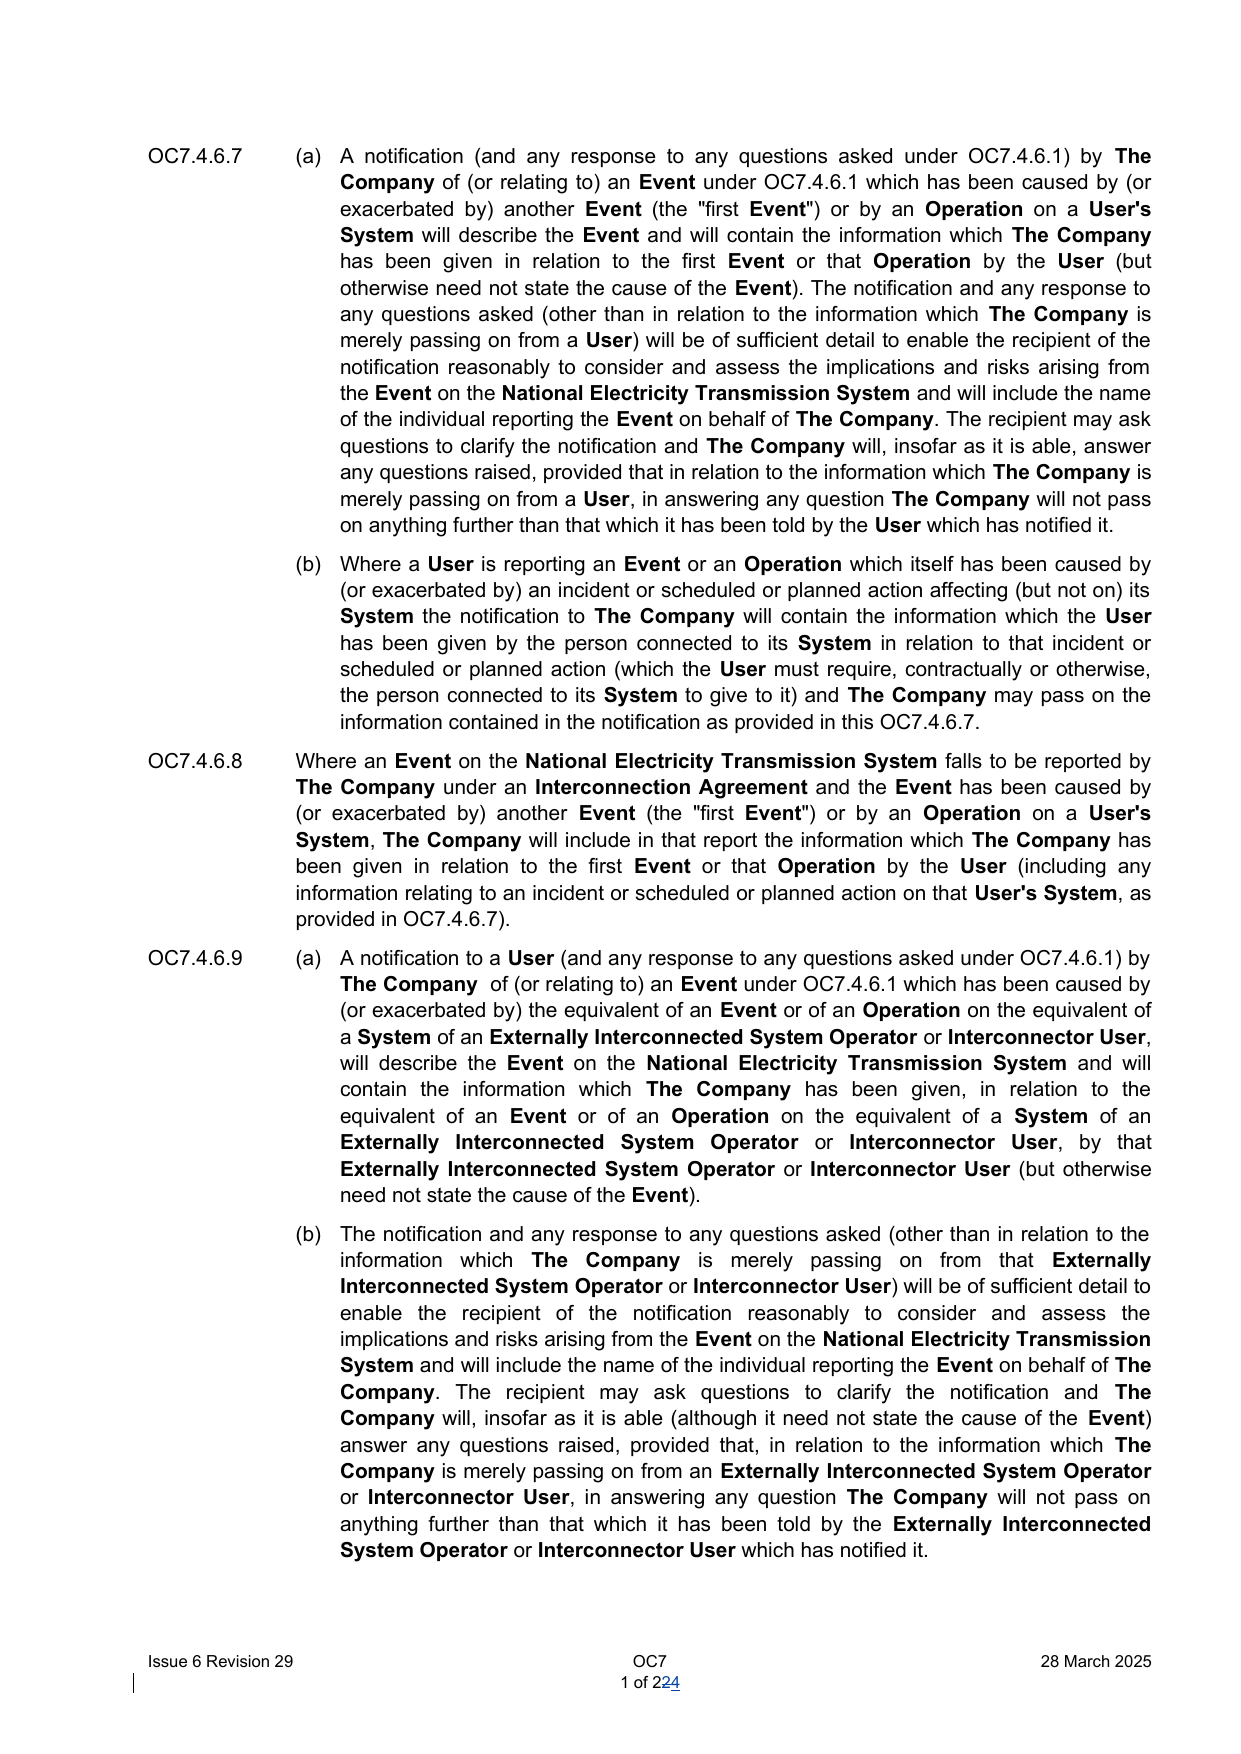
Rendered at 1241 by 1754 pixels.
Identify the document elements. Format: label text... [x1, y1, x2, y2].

text OC7.4.6.8 Where an Event on the National Electricity Transmission System falls to be reported by The Company under an Interconnection Agreement and the Event has been caused by (or exacerbated by) another Event (the "first Event") or by an Operation on a Users System, The Company will include in that report the information which The Company has been given in relation to the first Event or that Operation by the User (including any information relating to an incident or scheduled or planned action on that Users System, as provided in OC7.4.6.7). [148, 748, 1152, 931]
text (b) Where a User is reporting an Event or an Operation which itself has been caused by (or exacerbated by) an incident or scheduled or planned action affecting (but not on) its System the notification to The Company will contain the information which the User has been given by the person connected to its System in relation to that incident or scheduled or planned action (which the User must require, contractually or otherwise, the person connected to its System to give to it) and The Company may pass on the information contained in the notification as provided in this OC7.4.6.7. [295, 552, 1152, 734]
text OC7.4.6.9 (a) A notification to a User (and any response to any questions asked under OC7.4.6.1) by The Company of (or relating to) an Event under OC7.4.6.1 which has been caused by (or exacerbated by) the equivalent of an Event or of an Operation on the equivalent of a System of an Externally Interconnected System Operator or Interconnector User, will describe the Event on the National Electricity Transmission System and will contain the information which The Company has been given, in relation to the equivalent of an Event or of an Operation on the equivalent of a System of an Externally Interconnected System Operator or Interconnector User, by that Externally Interconnected System Operator or Interconnector User (but otherwise need not state the cause of the Event). [148, 946, 1152, 1207]
text (b) The notification and any response to any questions asked (other than in relation to the information which The Company is merely passing on from that Externally Interconnected System Operator or Interconnector User) will be of sufficient detail to enable the recipient of the notification reasonably to consider and assess the implications and risks arising from the Event on the National Electricity Transmission System and will include the name of the individual reporting the Event on behalf of The Company. The recipient may ask questions to clarify the notification and The Company will, insofar as it is able (although it need not state the cause of the Event) answer any questions raised, provided that, in relation to the information which The Company is merely passing on from an Externally Interconnected System Operator or Interconnector User, in answering any question The Company will not pass on anything further than that which it has been told by the Externally Interconnected System Operator or Interconnector User which has notified it. [295, 1222, 1152, 1562]
text OC7.4.6.7 (a) A notification (and any response to any questions asked under OC7.4.6.1) by The Company of (or relating to) an Event under OC7.4.6.1 which has been caused by (or exacerbated by) another Event (the "first Event") or by an Operation on a Users System will describe the Event and will contain the information which The Company has been given in relation to the first Event or that Operation by the User (but otherwise need not state the cause of the Event). The notification and any response to any questions asked (other than in relation to the information which The Company is merely passing on from a User) will be of sufficient detail to enable the recipient of the notification reasonably to consider and assess the implications and risks arising from the Event on the National Electricity Transmission System and will include the name of the individual reporting the Event on behalf of The Company. The recipient may ask questions to clarify the notification and The Company will, insofar as it is able, answer any questions raised, provided that in relation to the information which The Company is merely passing on from a User, in answering any question The Company will not pass on anything further than that which it has been told by the User which has notified it. [148, 144, 1152, 537]
